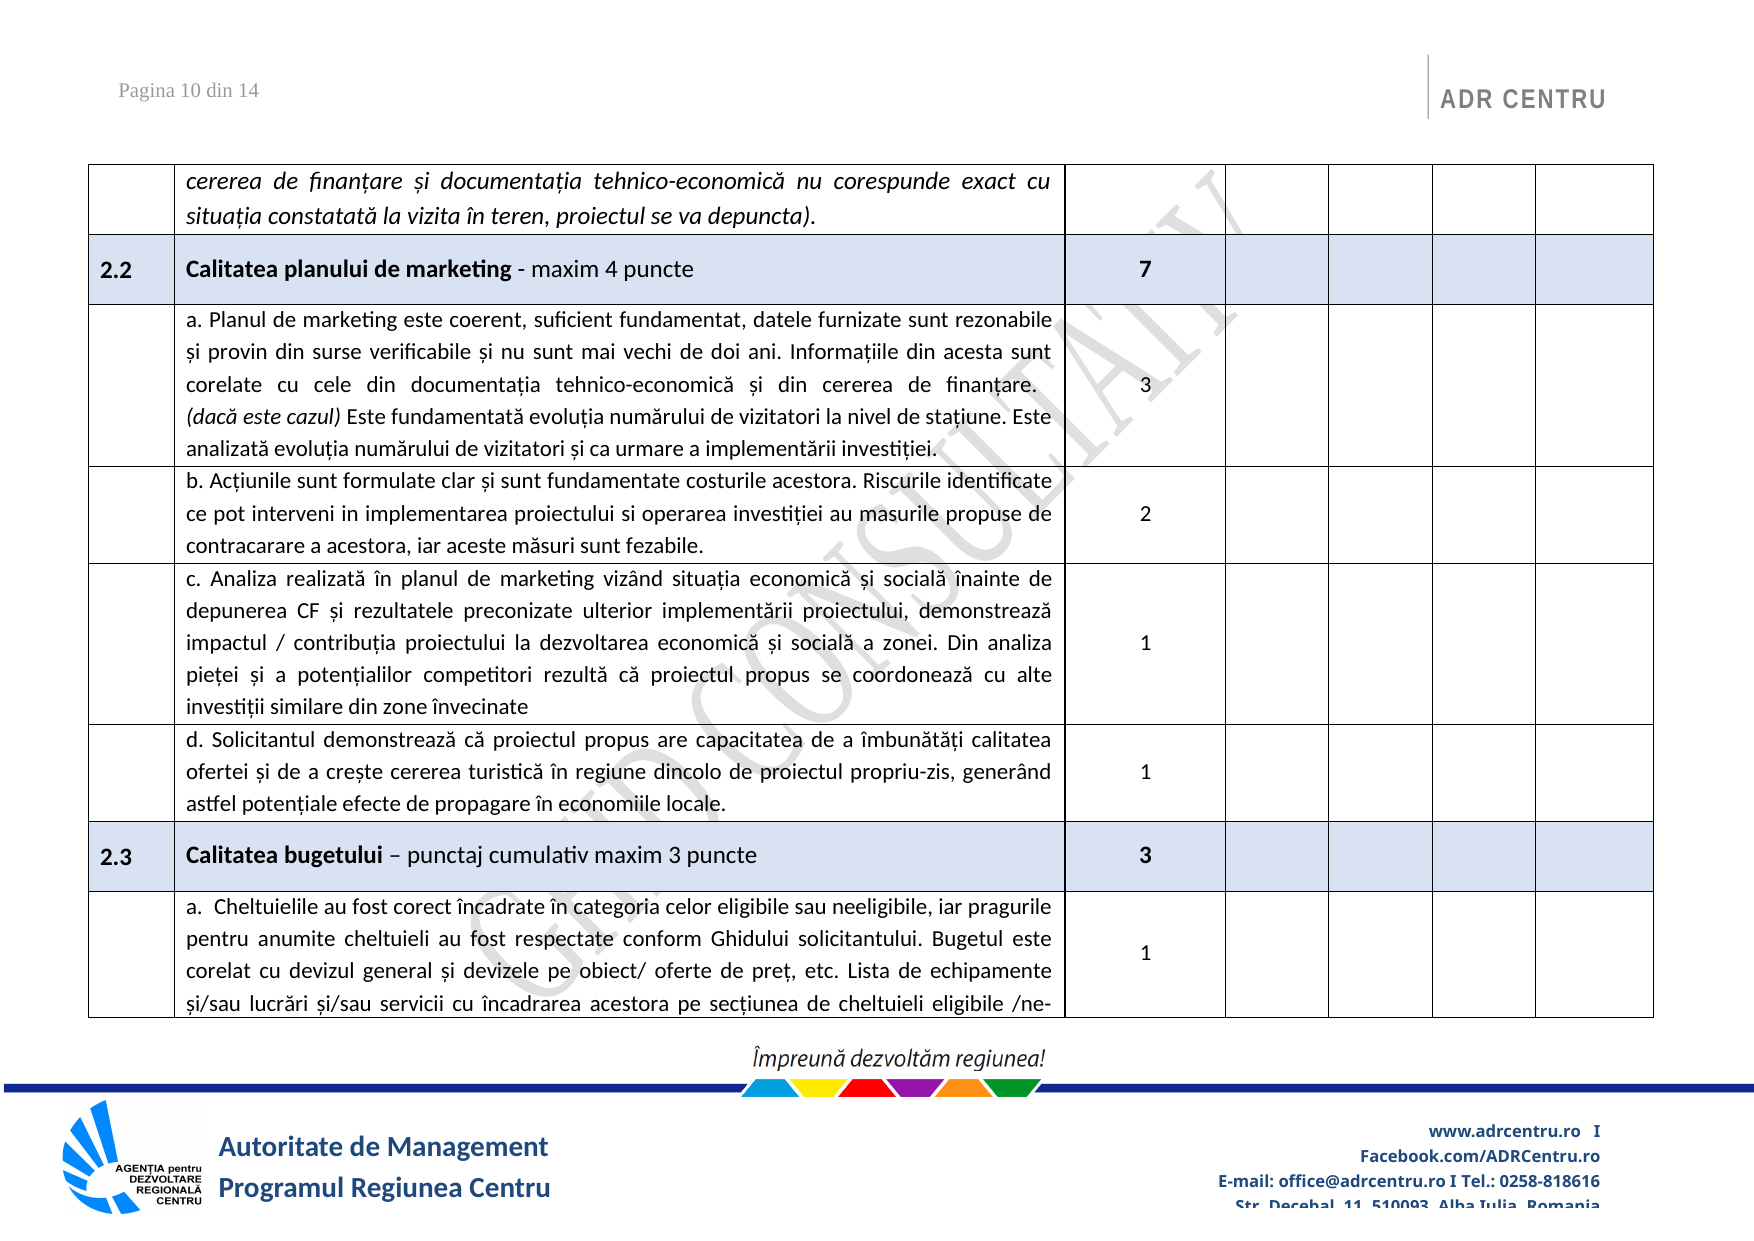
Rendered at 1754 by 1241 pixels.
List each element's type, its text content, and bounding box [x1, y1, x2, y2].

picture [3, 1079, 754, 1097]
table_cell [89, 305, 174, 466]
table_cell 2 [1066, 467, 1225, 563]
table_cell [1329, 467, 1432, 563]
table_cell [1329, 564, 1432, 724]
table_cell c. Analiza realizată în planul de marketing vizând situația economică și socială înainte de depunerea CF și rezultatele preconizate ulterior implementării proiectului, demonstrează impactul / contribuția proiectului la dezvoltarea economică și socială a zonei. Din analiza pieței și a potențialilor competitori rezultă că proiectul propus se coordonează cu alte investiții similare din zone învecinate [175, 564, 1064, 724]
table_cell a. Planul de marketing este coerent, suficient fundamentat, datele furnizate sunt rezonabile și provin din surse verificabile și nu sunt mai vechi de doi ani. Informațiile din acesta sunt corelate cu cele din documentația tehnico-economică și din cererea de finanțare. (dacă este cazul) Este fundamentată evoluția numărului de vizitatori la nivel de stațiune. Este analizată evoluția numărului de vizitatori și ca urmare a implementării investiției. [175, 305, 1064, 466]
picture [786, 1079, 1754, 1097]
table_cell [1536, 822, 1653, 891]
picture [62, 1100, 202, 1214]
table_cell 1 [1066, 564, 1225, 724]
table_cell [1536, 165, 1653, 234]
table_cell [1433, 165, 1535, 234]
table_cell b. Acțiunile sunt formulate clar și sunt fundamentate costurile acestora. Riscurile identificate ce pot interveni in implementarea proiectului si operarea investiției au masurile propuse de contracarare a acestora, iar aceste măsuri sunt fezabile. [175, 467, 1064, 563]
table_cell [1329, 235, 1432, 304]
table_cell [89, 725, 174, 821]
table_cell [1226, 305, 1328, 466]
table_cell [1226, 892, 1328, 1017]
table_cell [1433, 822, 1535, 891]
table_cell [1536, 467, 1653, 563]
table_cell [1329, 725, 1432, 821]
table_cell [89, 564, 174, 724]
table_cell [1329, 822, 1432, 891]
picture [739, 1045, 1059, 1071]
table_cell 2.2 [89, 235, 174, 304]
table_cell [1329, 892, 1432, 1017]
table_cell [1433, 305, 1535, 466]
table_cell [89, 892, 174, 1017]
table_cell 3 [1066, 305, 1225, 466]
table_cell [1536, 564, 1653, 724]
table_cell [1536, 305, 1653, 466]
table_cell [1536, 725, 1653, 821]
table_cell [1433, 467, 1535, 563]
table_cell 1 [1066, 725, 1225, 821]
table_cell 4 [1066, 165, 1225, 234]
table_cell [1329, 165, 1432, 234]
table_cell [1226, 822, 1328, 891]
table_cell [1226, 235, 1328, 304]
table_cell d. Solicitantul demonstrează că proiectul propus are capacitatea de a îmbunătăți calitatea ofertei și de a crește cererea turistică în regiune dincolo de proiectul propriu-zis, generând astfel potențiale efecte de propagare în economiile locale. [175, 725, 1064, 821]
table_cell [1536, 235, 1653, 304]
table_cell Calitatea planului de marketing - maxim 4 puncte [175, 235, 1064, 304]
table_cell 3 [1066, 822, 1225, 891]
table_cell [1226, 165, 1328, 234]
table_cell [1329, 305, 1432, 466]
table_cell [89, 467, 174, 563]
table_cell [1226, 725, 1328, 821]
table_cell 2.3 [89, 822, 174, 891]
table_cell 1 [1066, 892, 1225, 1017]
table_cell Calitatea bugetului – punctaj cumulativ maxim 3 puncte [175, 822, 1064, 891]
table_cell 7 [1066, 235, 1225, 304]
table_cell [1226, 467, 1328, 563]
table_cell [1433, 892, 1535, 1017]
table_cell [1433, 235, 1535, 304]
table_cell [1536, 892, 1653, 1017]
table_cell [1433, 564, 1535, 724]
table_cell [1226, 564, 1328, 724]
table_cell [1433, 725, 1535, 821]
